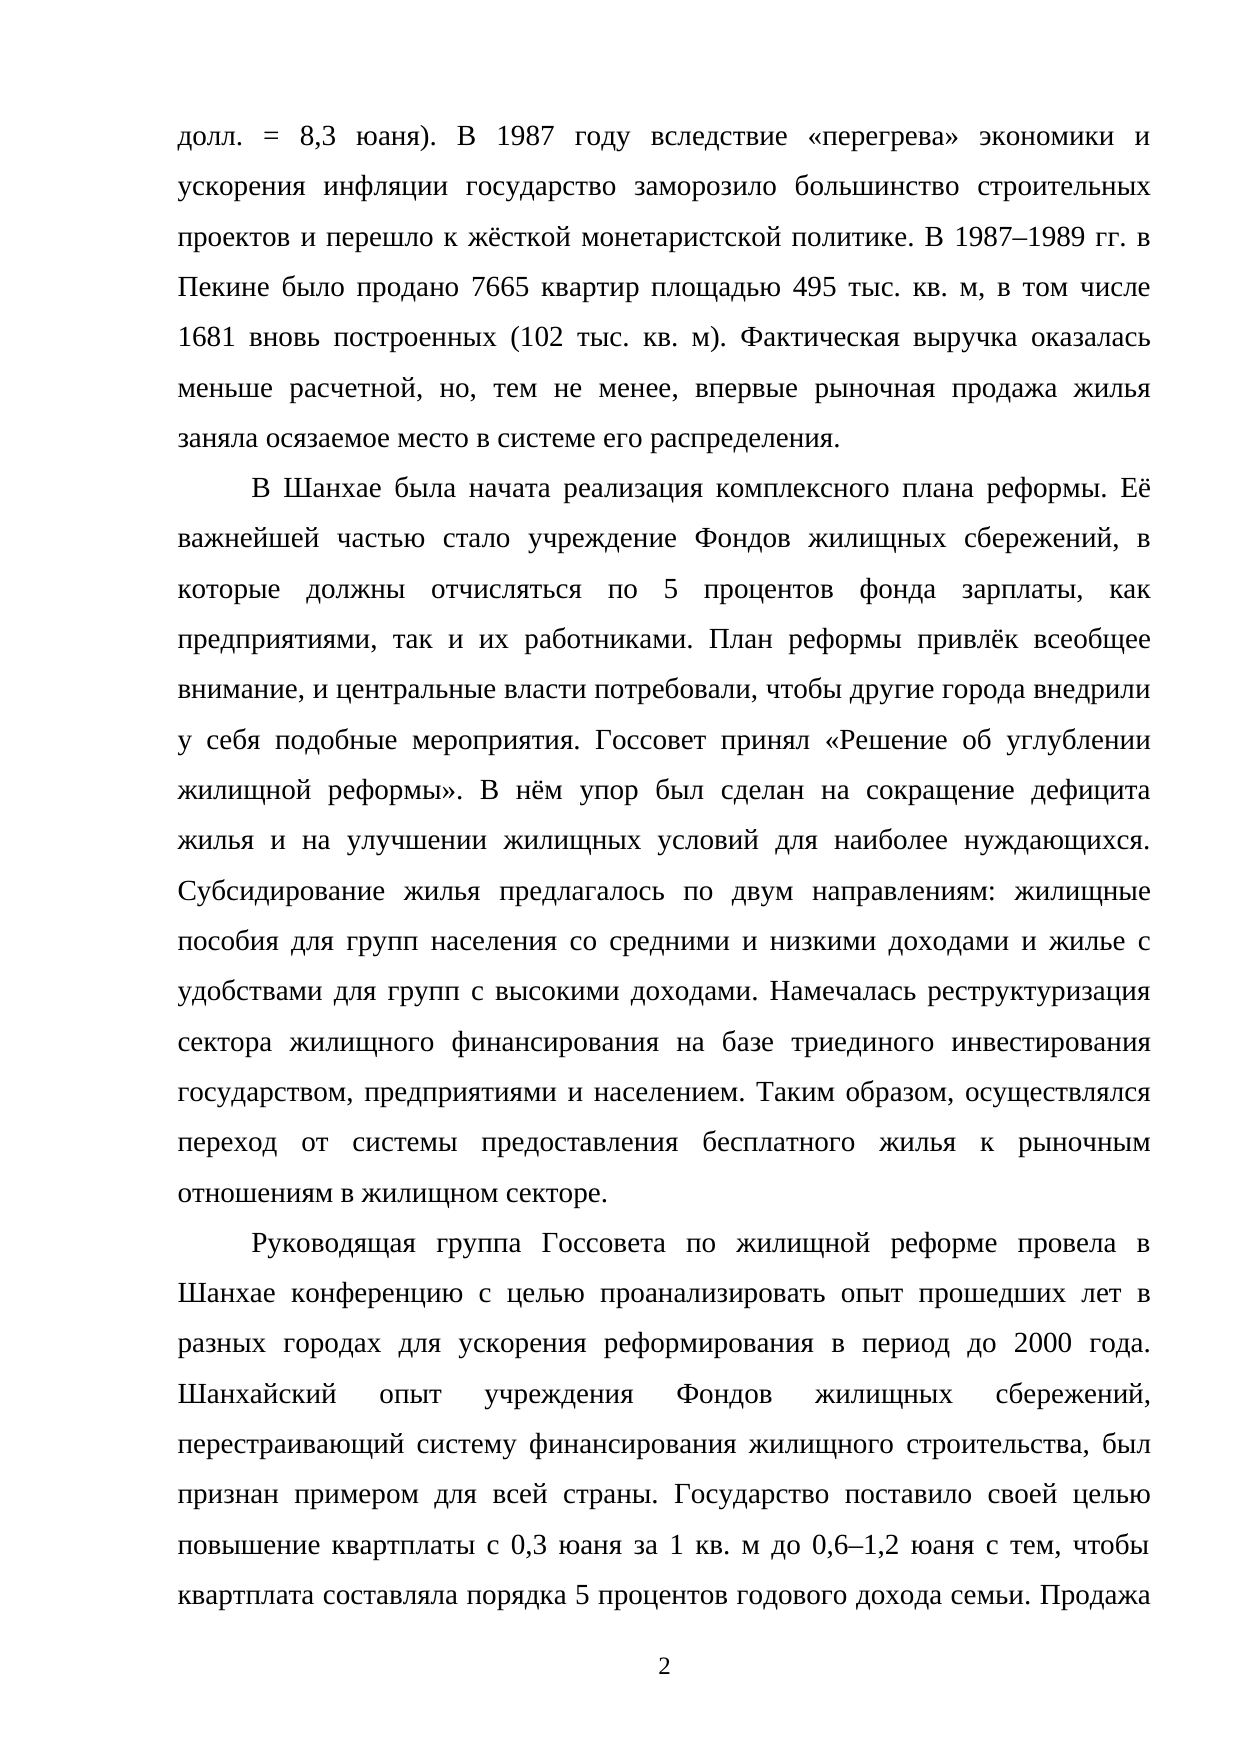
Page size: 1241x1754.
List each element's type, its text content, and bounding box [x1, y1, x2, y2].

text В Шанхае была начата реализация комплексного плана реформы. Её важнейшей частью стало учреждение Фондов жилищных сбережений, в которые должны отчисляться по 5 процентов фонда зарплаты, как предприятиями, так и их работниками. План реформы привлёк всеобщее внимание, и центральные власти потребовали, чтобы другие города внедрили у себя подобные мероприятия. Госсовет принял «Решение об углублении жилищной реформы». В нём упор был сделан на сокращение дефицита жилья и на улучшении жилищных условий для наиболее нуждающихся. Субсидирование жилья предлагалось по двум направлениям: жилищные пособия для групп населения со средними и низкими доходами и жилье с удобствами для групп с высокими доходами. Намечалась реструктуризация сектора жилищного финансирования на базе триединого инвестирования государством, предприятиями и населением. Таким образом, осуществлялся переход от системы предоставления бесплатного жилья к рыночным отношениям в жилищном секторе. [177, 470, 1152, 1208]
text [177, 1225, 1152, 1611]
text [177, 118, 1152, 453]
